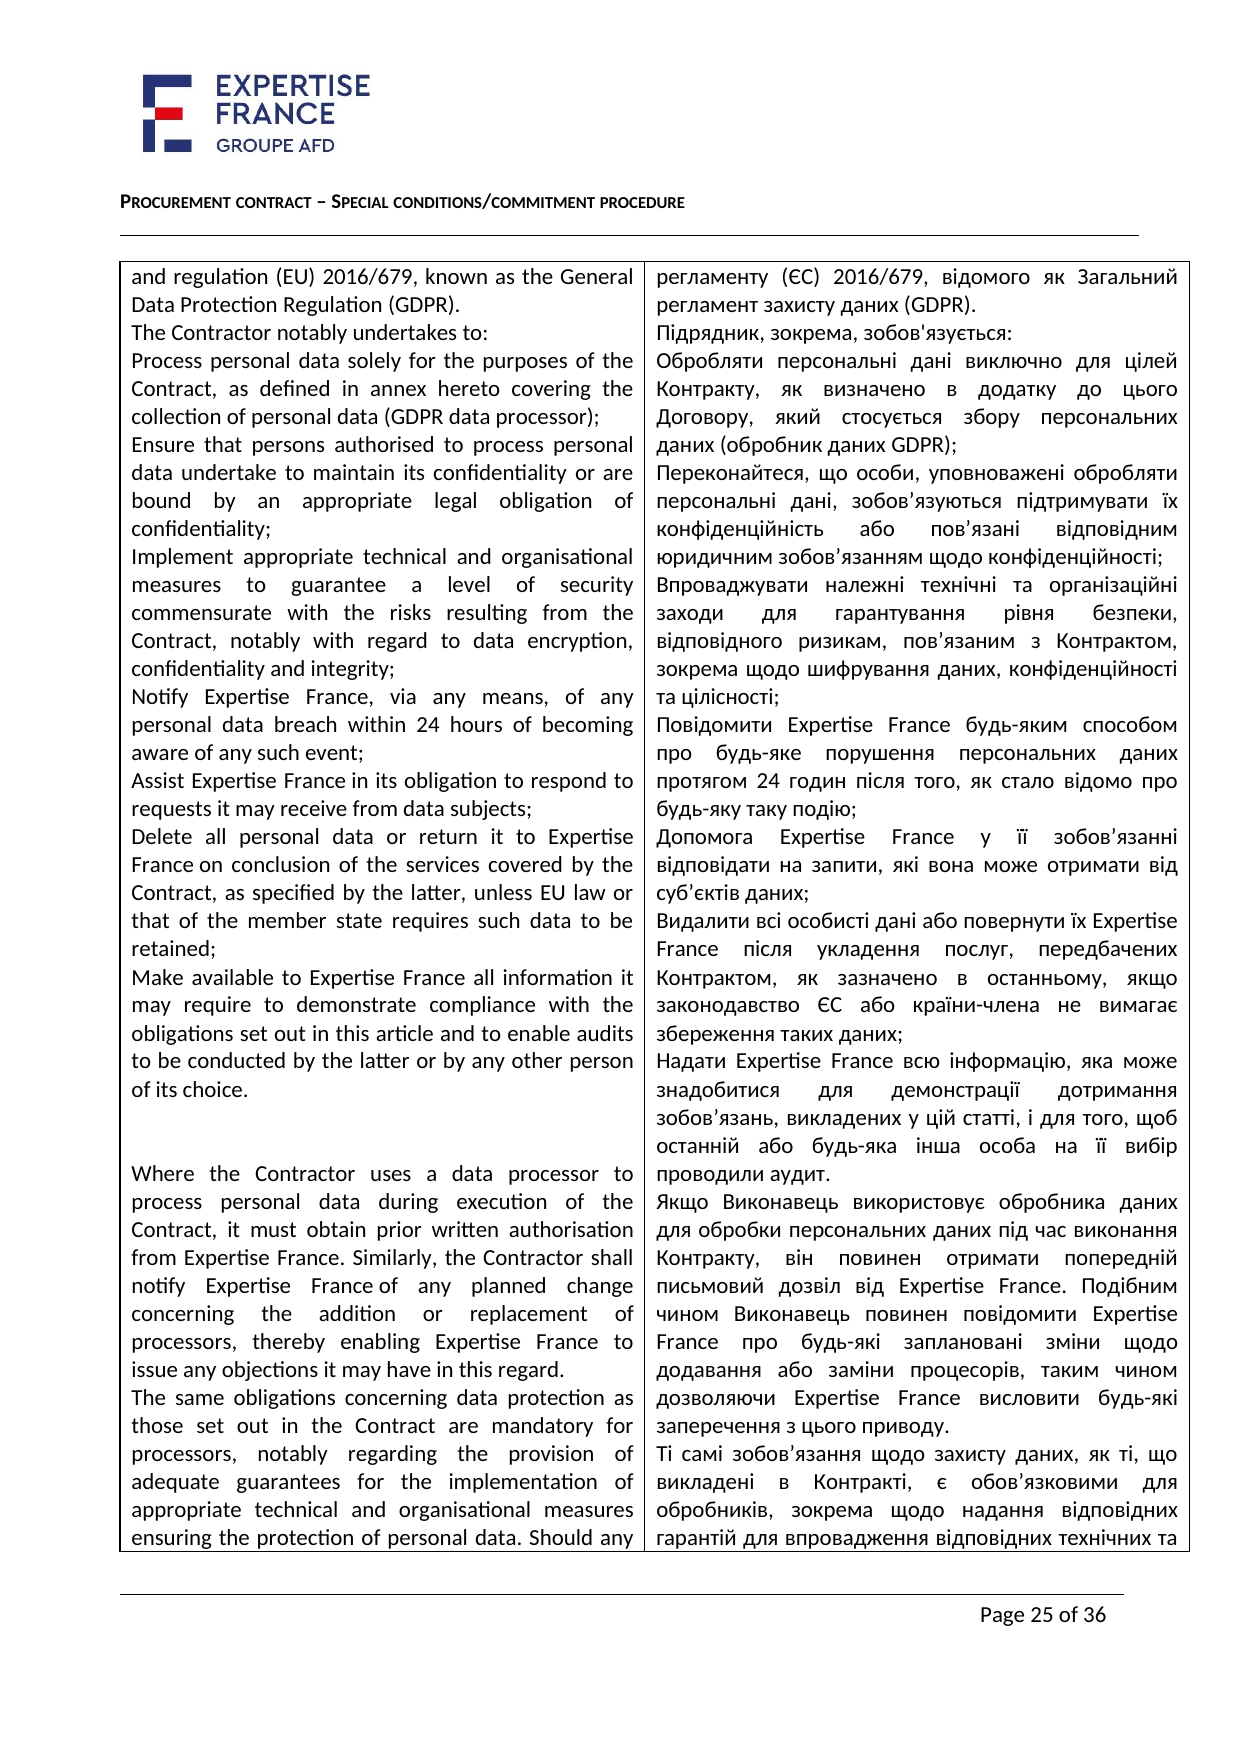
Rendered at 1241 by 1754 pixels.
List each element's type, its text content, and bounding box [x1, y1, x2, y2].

picture [120, 41, 397, 183]
